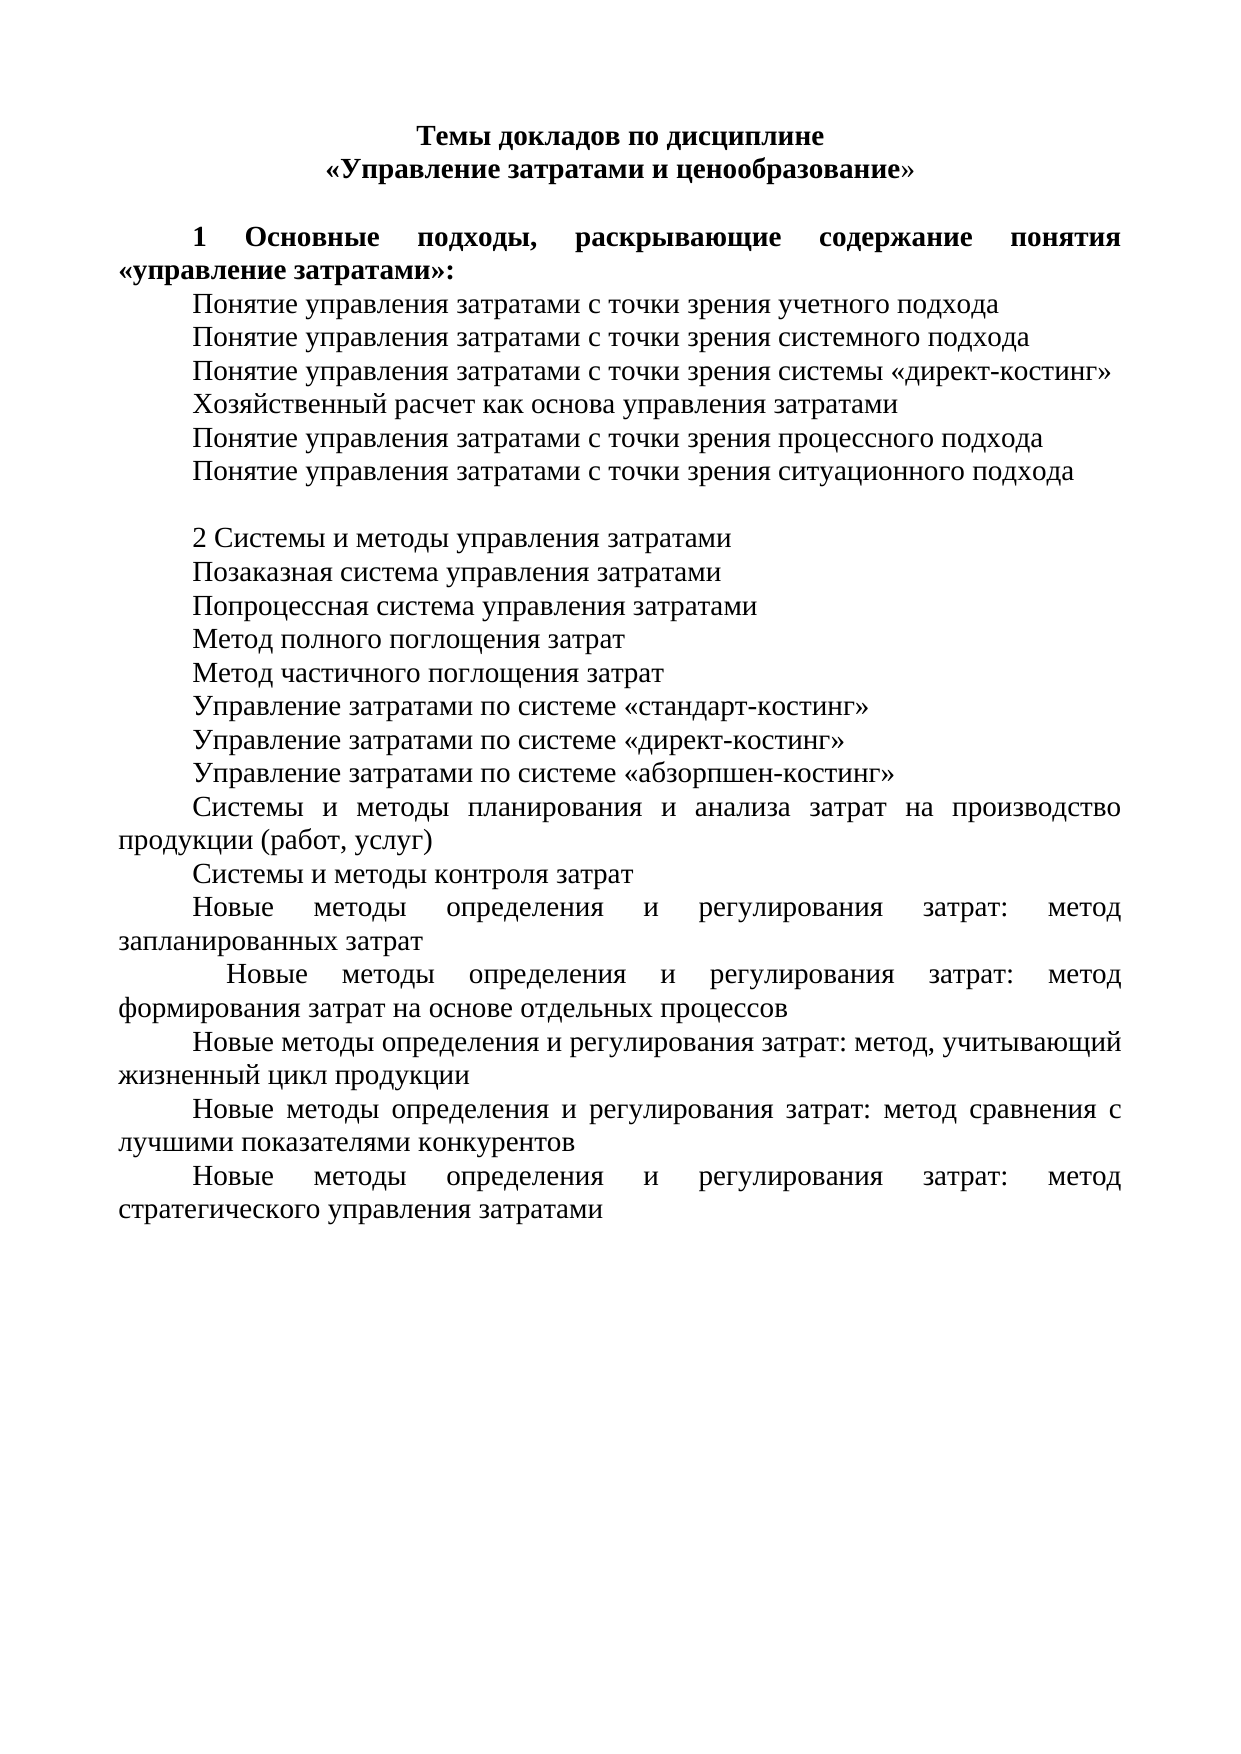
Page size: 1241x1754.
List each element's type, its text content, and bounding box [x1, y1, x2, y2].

text Понятие управления затратами с точки зрения учетного подхода [118, 286, 1122, 319]
text Темы докладов по дисциплине [118, 118, 1122, 152]
text Попроцессная система управления затратами [118, 588, 1122, 621]
text Системы и методы планирования и анализа затрат на производство продукции (работ, услуг) [118, 789, 1122, 856]
text «Управление затратами и ценообразование» [118, 152, 1122, 185]
text Новые методы определения и регулирования затрат: метод формирования затрат на основе отдельных процессов [118, 957, 1122, 1024]
text Новые методы определения и регулирования затрат: метод стратегического управления затратами [118, 1158, 1122, 1225]
text 2 Системы и методы управления затратами [118, 521, 1122, 554]
text Новые методы определения и регулирования затрат: метод запланированных затрат [118, 889, 1122, 957]
text Управление затратами по системе «абзорпшен-костинг» [118, 755, 1122, 789]
text Понятие управления затратами с точки зрения ситуационного подхода [118, 453, 1122, 487]
text Системы и методы контроля затрат [118, 856, 1122, 889]
text Понятие управления затратами с точки зрения системного подхода [118, 319, 1122, 353]
text Метод частичного поглощения затрат [118, 655, 1122, 688]
text Понятие управления затратами с точки зрения процессного подхода [118, 420, 1122, 453]
text Хозяйственный расчет как основа управления затратами [118, 386, 1122, 420]
text Метод полного поглощения затрат [118, 621, 1122, 655]
text Понятие управления затратами с точки зрения системы «директ-костинг» [118, 353, 1122, 386]
text 1 Основные подходы, раскрывающие содержание понятия «управление затратами»: [118, 219, 1122, 286]
text Новые методы определения и регулирования затрат: метод, учитывающий жизненный цикл продукции [118, 1024, 1122, 1091]
text Управление затратами по системе «стандарт-костинг» [118, 688, 1122, 722]
text Управление затратами по системе «директ-костинг» [118, 722, 1122, 755]
text Новые методы определения и регулирования затрат: метод сравнения с лучшими показателями конкурентов [118, 1091, 1122, 1158]
text Позаказная система управления затратами [118, 554, 1122, 588]
